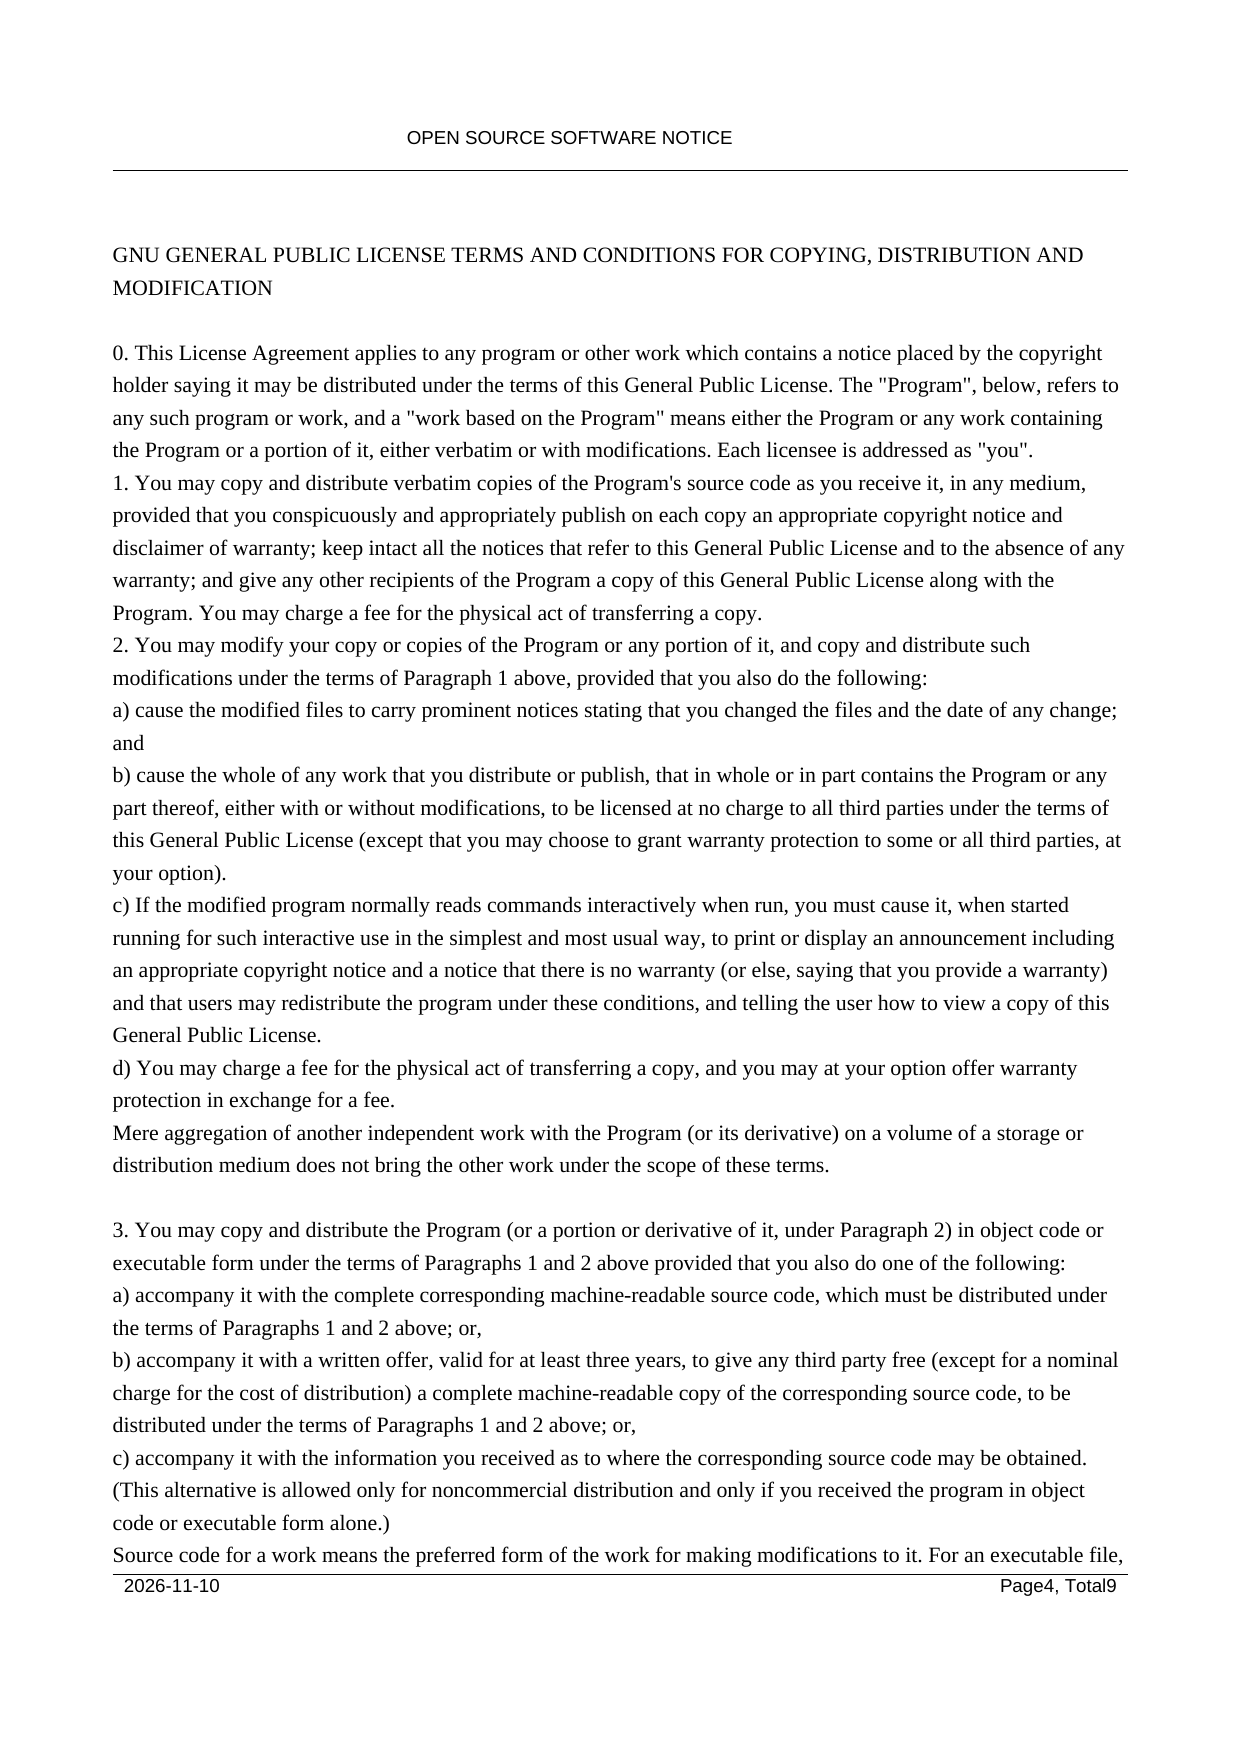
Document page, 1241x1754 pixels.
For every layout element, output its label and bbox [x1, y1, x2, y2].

text [112, 206, 1128, 1571]
